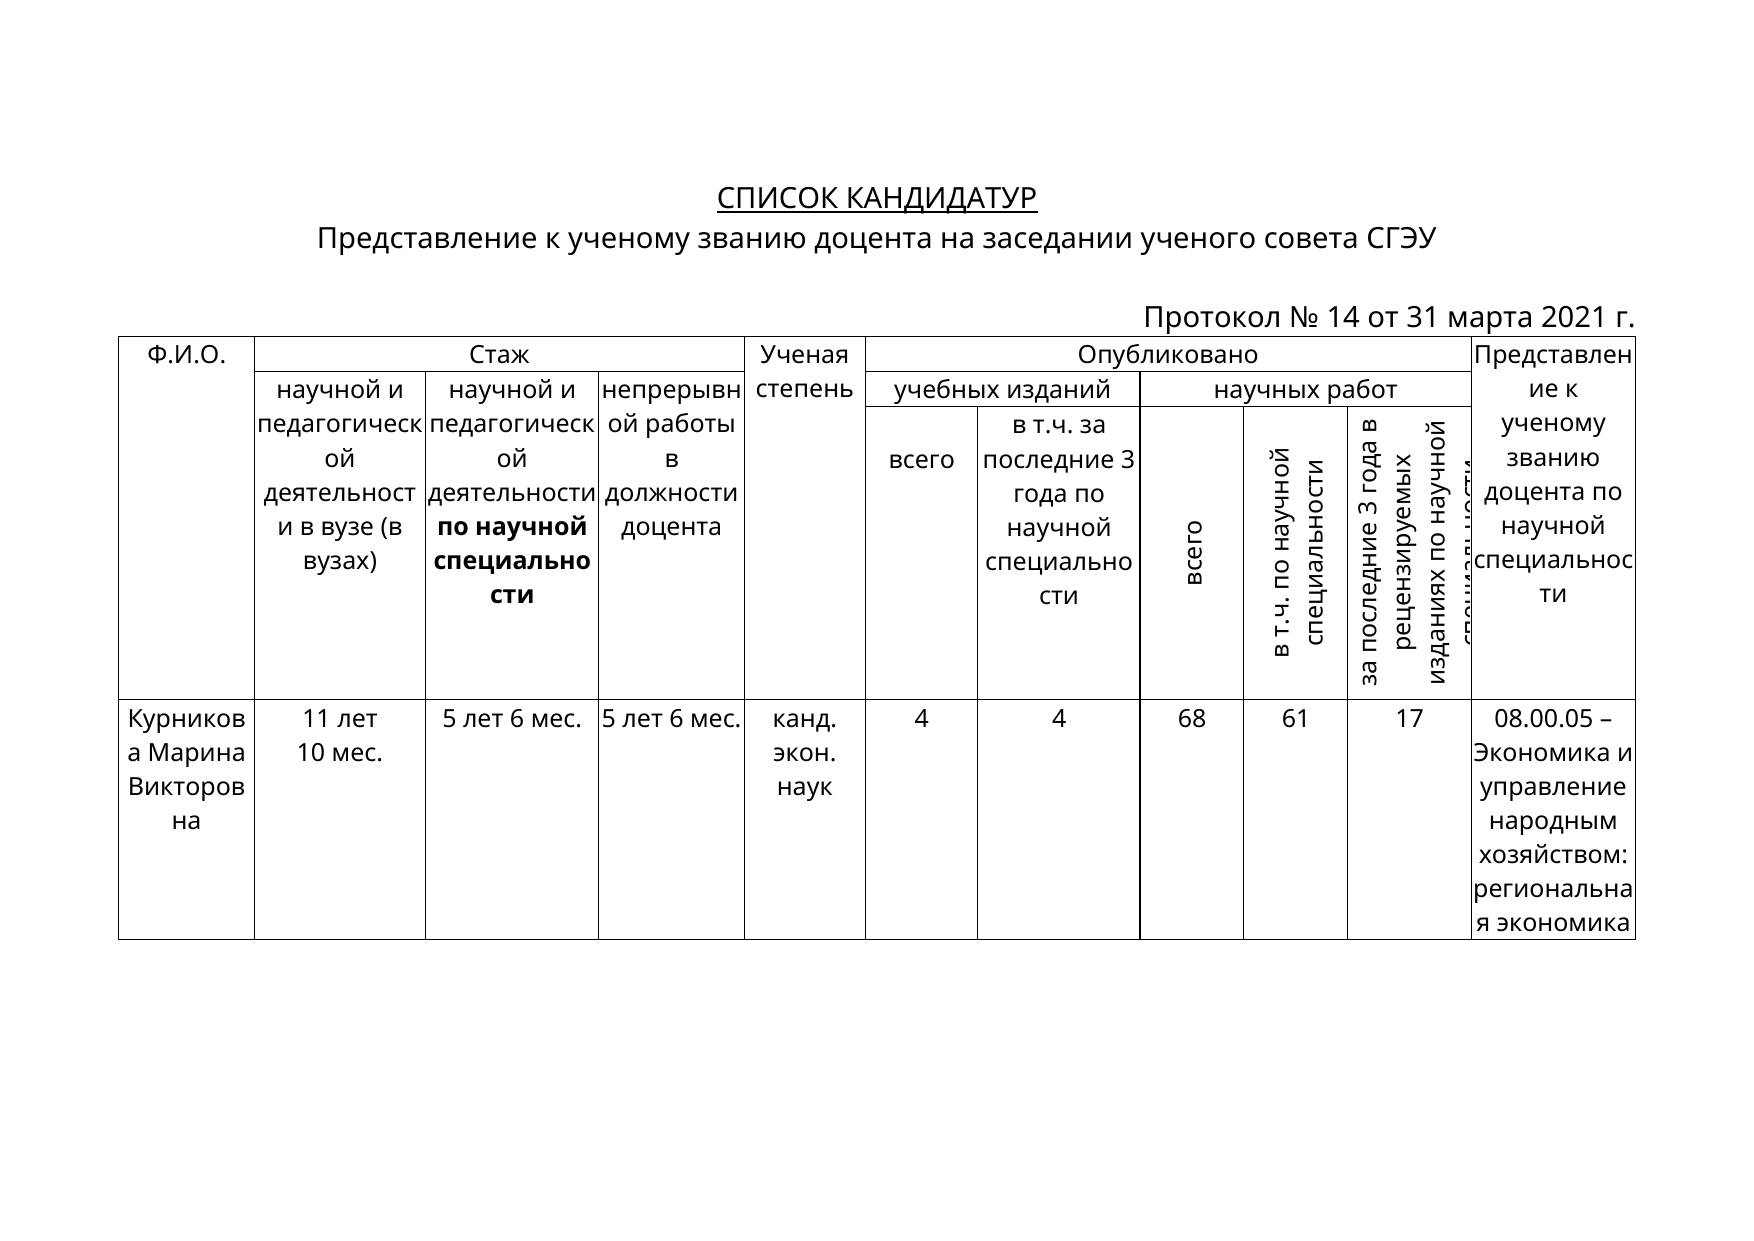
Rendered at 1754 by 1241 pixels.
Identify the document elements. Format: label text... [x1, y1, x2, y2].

table_cell научных работ [1141, 372, 1471, 406]
table_cell научной и педагогической деятельности в вузе (в вузах) [255, 372, 425, 699]
table_cell научной и педагогической деятельности по научной специальности [426, 372, 598, 699]
table_cell 11 лет 10 мес. [255, 700, 425, 939]
table_cell в т.ч. за последние 3 года по научной специальности [978, 407, 1139, 699]
table_cell в т.ч. по научной специальности [1244, 407, 1347, 699]
table_header Опубликовано [866, 337, 1471, 371]
table_cell учебных изданий [866, 372, 1139, 406]
table_header Ученая степень [745, 337, 865, 699]
text СПИСОК КАНДИДАТУР [118, 177, 1636, 217]
table_cell канд. экон. наук [745, 700, 865, 939]
table_cell 68 [1141, 700, 1243, 939]
table_cell 4 [978, 700, 1139, 939]
text Представление к ученому званию доцента на заседании ученого совета СГЭУ [118, 217, 1636, 257]
table_cell всего [866, 407, 977, 699]
table_header Стаж [255, 337, 744, 371]
table_header Представление к ученому званию доцента по научной специальности [1472, 337, 1635, 699]
table_cell 17 [1348, 700, 1471, 939]
table_cell за последние 3 года в рецензируемых изданиях по научной специальности [1348, 407, 1471, 699]
table_cell 08.00.05 – Экономика и управление народным хозяйством: региональная экономика [1472, 700, 1635, 939]
table_header Ф.И.О. [119, 337, 254, 699]
table_cell непрерывной работы в должности доцента [599, 372, 744, 699]
table_cell 5 лет 6 мес. [599, 700, 744, 939]
table_cell 4 [866, 700, 977, 939]
text Протокол № 14 от 31 марта 2021 г. [118, 296, 1636, 336]
table_cell 61 [1244, 700, 1347, 939]
table_cell Курникова Марина Викторовна [119, 700, 254, 939]
table_cell 5 лет 6 мес. [426, 700, 598, 939]
table_cell всего [1141, 407, 1243, 699]
